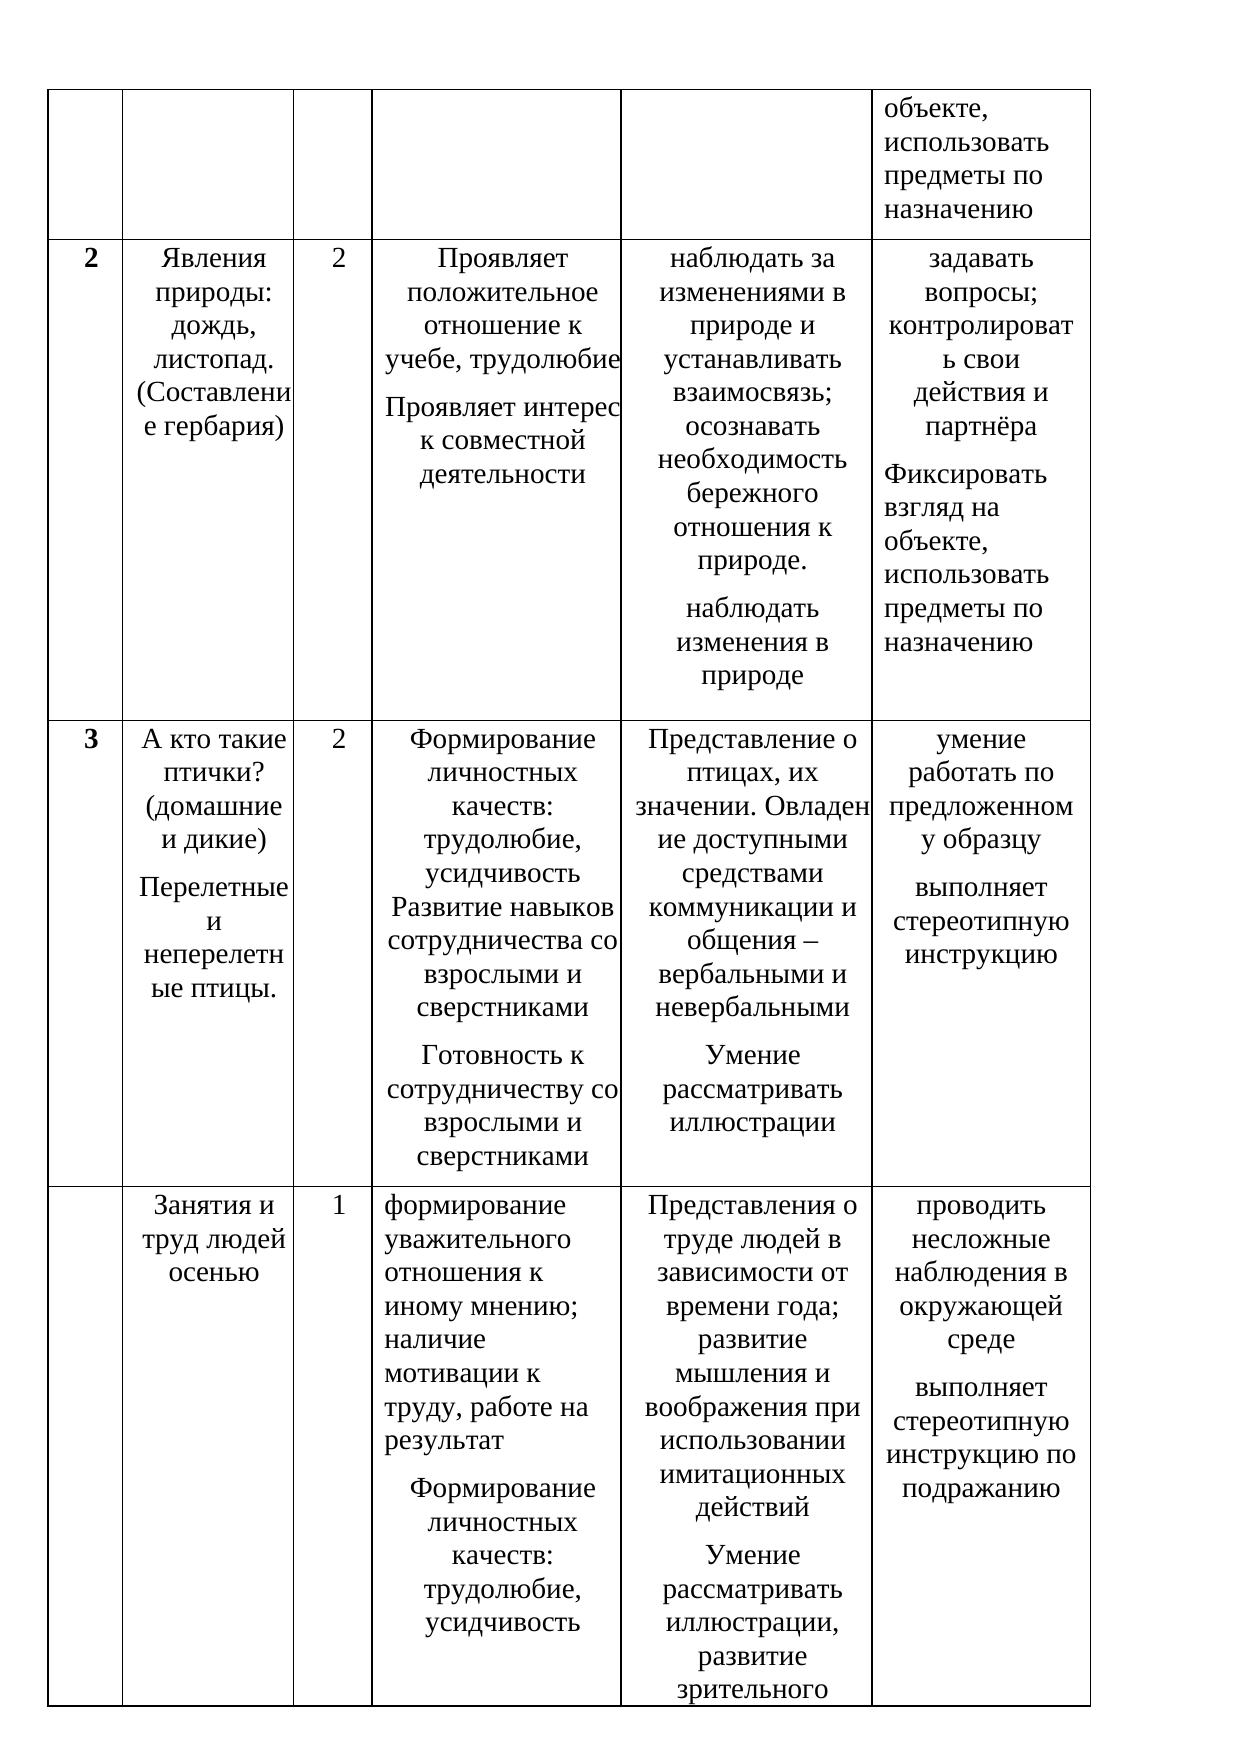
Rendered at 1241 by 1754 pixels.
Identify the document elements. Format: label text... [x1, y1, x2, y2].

table_cell 1 [294, 1187, 371, 1705]
table_cell 2 [294, 721, 371, 1186]
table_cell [622, 90, 871, 239]
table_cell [373, 90, 620, 239]
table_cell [873, 1187, 1090, 1705]
table_cell наблюдать за изменениями в природе и устанавливать взаимосвязь; осознавать необходимость бережного отношения к природе. наблюдать изменения в природе [622, 240, 871, 719]
table_cell 2 [49, 240, 122, 719]
table_cell умение работать по предложенному образцу выполняет стереотипную инструкцию [873, 721, 1090, 1186]
table_cell [49, 1187, 122, 1705]
table_cell задавать вопросы; контролировать свои действия и партнёра Фиксировать взгляд на объекте, использовать предметы по назначению [873, 240, 1090, 719]
table_cell 3 [49, 721, 122, 1186]
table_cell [873, 90, 1090, 239]
table_cell А кто такие птички? (домашние и дикие) Перелетные и неперелетные птицы. [123, 721, 293, 1186]
table_cell Формирование личностных качеств: трудолюбие, усидчивость Развитие навыков сотрудничества со взрослыми и сверстниками Готовность к сотрудничеству со взрослыми и сверстниками [373, 721, 620, 1186]
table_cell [123, 1187, 293, 1705]
table_cell Представление о птицах, их значении. Овладение доступными средствами коммуникации и общения – вербальными и невербальными Умение рассматривать иллюстрации [622, 721, 871, 1186]
table_cell 2 [294, 90, 371, 239]
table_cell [123, 90, 293, 239]
table_cell Проявляет положительное отношение к учебе, трудолюбие Проявляет интерес к совместной деятельности [373, 240, 620, 719]
table_cell 2 [294, 240, 371, 719]
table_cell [622, 1187, 871, 1705]
table_cell 1 [49, 90, 122, 239]
table_cell Явления природы: дождь, листопад. (Составление гербария) [123, 240, 293, 719]
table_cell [373, 1187, 620, 1705]
